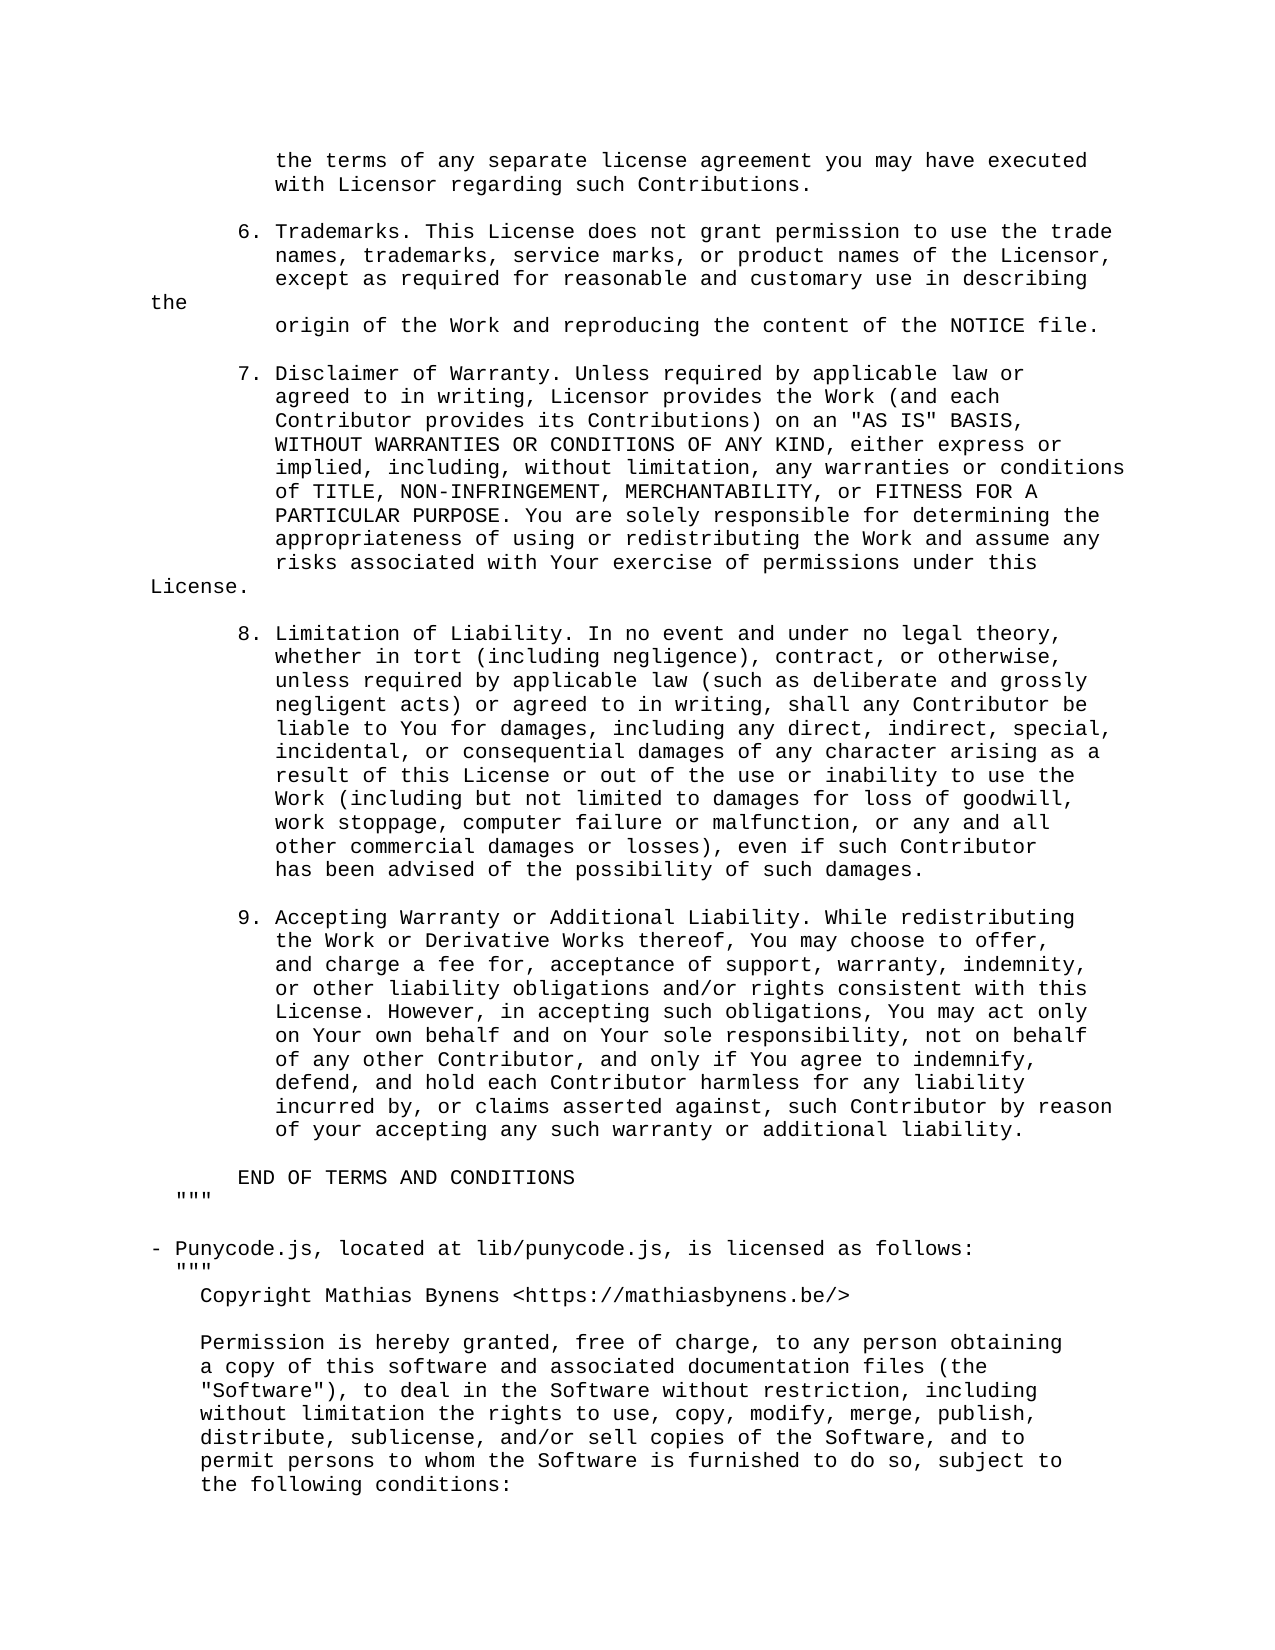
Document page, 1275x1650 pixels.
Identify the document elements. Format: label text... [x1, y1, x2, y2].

text Permission is hereby granted, free of charge, to any person obtaining [150, 1332, 1125, 1356]
text Contributor provides its Contributions) on an "AS IS" BASIS, [150, 410, 1125, 434]
text agreed to in writing, Licensor provides the Work (and each [150, 386, 1125, 410]
text """ [150, 1261, 1125, 1285]
text of TITLE, NON-INFRINGEMENT, MERCHANTABILITY, or FITNESS FOR A [150, 481, 1125, 505]
text implied, including, without limitation, any warranties or conditions [150, 457, 1125, 481]
text result of this License or out of the use or inability to use the [150, 765, 1125, 788]
text "Software"), to deal in the Software without restriction, including [150, 1379, 1125, 1403]
text END OF TERMS AND CONDITIONS [150, 1167, 1125, 1190]
text names, trademarks, service marks, or product names of the Licensor, [150, 244, 1125, 268]
text whether in tort (including negligence), contract, or otherwise, [150, 647, 1125, 670]
text 8. Limitation of Liability. In no event and under no legal theory, [150, 623, 1125, 647]
text except as required for reasonable and customary use in describing the [150, 268, 1125, 316]
text or other liability obligations and/or rights consistent with this [150, 978, 1125, 1001]
text License. However, in accepting such obligations, You may act only [150, 1001, 1125, 1025]
text incidental, or consequential damages of any character arising as a [150, 741, 1125, 765]
text the terms of any separate license agreement you may have executed [150, 150, 1125, 174]
text 6. Trademarks. This License does not grant permission to use the trade [150, 221, 1125, 244]
text distribute, sublicense, and/or sell copies of the Software, and to [150, 1427, 1125, 1451]
text with Licensor regarding such Contributions. [150, 174, 1125, 197]
text appropriateness of using or redistributing the Work and assume any [150, 528, 1125, 552]
text work stoppage, computer failure or malfunction, or any and all [150, 812, 1125, 836]
text 9. Accepting Warranty or Additional Liability. While redistributing [150, 907, 1125, 930]
text the Work or Derivative Works thereof, You may choose to offer, [150, 930, 1125, 954]
text the following conditions: [150, 1474, 1125, 1498]
text WITHOUT WARRANTIES OR CONDITIONS OF ANY KIND, either express or [150, 434, 1125, 457]
text on Your own behalf and on Your sole responsibility, not on behalf [150, 1025, 1125, 1048]
text unless required by applicable law (such as deliberate and grossly [150, 670, 1125, 694]
text other commercial damages or losses), even if such Contributor [150, 836, 1125, 859]
text of any other Contributor, and only if You agree to indemnify, [150, 1048, 1125, 1072]
text has been advised of the possibility of such damages. [150, 859, 1125, 883]
text and charge a fee for, acceptance of support, warranty, indemnity, [150, 954, 1125, 978]
text negligent acts) or agreed to in writing, shall any Contributor be [150, 694, 1125, 717]
text Work (including but not limited to damages for loss of goodwill, [150, 788, 1125, 812]
text 7. Disclaimer of Warranty. Unless required by applicable law or [150, 363, 1125, 386]
text liable to You for damages, including any direct, indirect, special, [150, 717, 1125, 741]
text PARTICULAR PURPOSE. You are solely responsible for determining the [150, 505, 1125, 528]
text origin of the Work and reproducing the content of the NOTICE file. [150, 316, 1125, 339]
text Copyright Mathias Bynens <https://mathiasbynens.be/> [150, 1285, 1125, 1309]
text risks associated with Your exercise of permissions under this License. [150, 552, 1125, 599]
text defend, and hold each Contributor harmless for any liability [150, 1072, 1125, 1096]
text incurred by, or claims asserted against, such Contributor by reason [150, 1096, 1125, 1119]
text permit persons to whom the Software is furnished to do so, subject to [150, 1451, 1125, 1474]
text a copy of this software and associated documentation files (the [150, 1356, 1125, 1379]
text - Punycode.js, located at lib/punycode.js, is licensed as follows: [150, 1238, 1125, 1261]
text of your accepting any such warranty or additional liability. [150, 1119, 1125, 1143]
text """ [150, 1190, 1125, 1214]
text without limitation the rights to use, copy, modify, merge, publish, [150, 1403, 1125, 1427]
